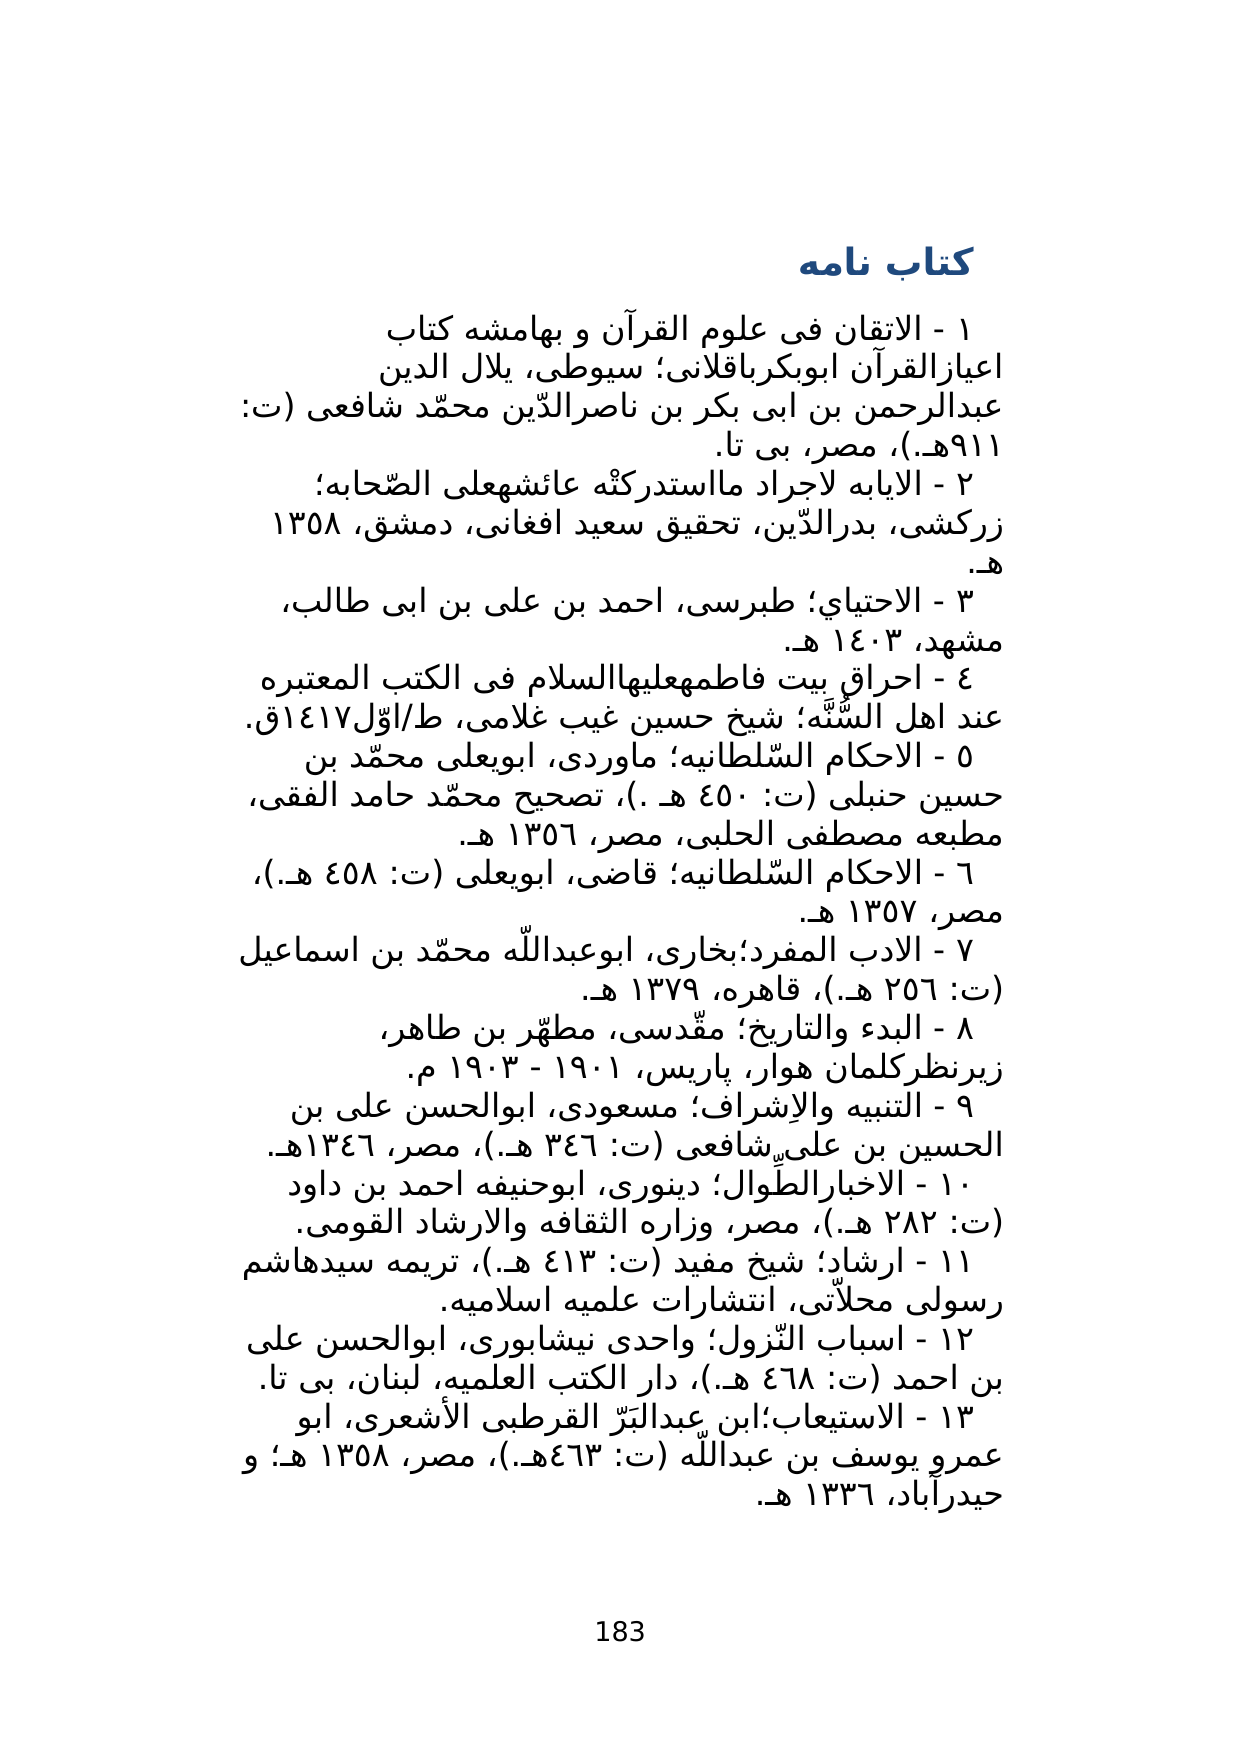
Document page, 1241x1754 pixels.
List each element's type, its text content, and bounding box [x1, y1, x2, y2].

text ١٠ - الاخبارالطِّوال؛ دينورى، ابوحنيفه احمد بن داود (ت: ٢٨٢ هـ.)، مصر، وزاره الثقافه والارشاد القومى. [236, 1164, 1004, 1242]
text ٦ - الاحکام السّلطانيه؛ قاضى، ابويعلى (ت: ٤٥٨ هـ.)، مصر، ١٣٥٧ هـ. [236, 853, 1004, 931]
text ٣ - الاحتياي؛ طبرسى، احمد بن على بن ابى طالب، مشهد، ١٤٠٣ هـ. [236, 581, 1004, 659]
text ١٢ - اسباب النّزول؛ واحدى نيشابورى، ابوالحسن على بن احمد (ت: ٤٦٨ هـ.)، دار الکتب العلميه، لبنان، بى تا. [236, 1319, 1004, 1397]
text ١٣ - الاستيعاب؛ابن عبدالبَرّ القرطبى الأشعرى، ابو عمرو يوسف بن عبداللّه (ت: ٤٦٣هـ.)، مصر، ١٣٥٨ هـ؛ و حيدرآباد، ١٣٣٦ هـ. [236, 1397, 1004, 1514]
text ٢ - الايابه لاجراد مااستدرکتْه عائشهعلى الصّحابه؛ زرکشى، بدرالدّين، تحقيق سعيد افغانى، دمشق، ١٣٥٨ هـ. [236, 464, 1004, 581]
text ١١ - ارشاد؛ شيخ مفيد (ت: ٤١٣ هـ.)، تريمه سيدهاشم رسولى محلاّتى، انتشارات علميه اسلاميه. [236, 1242, 1004, 1319]
text ١ - الاتقان فى علوم القرآن و بهامشه کتاب اعيازالقرآن ابوبکرباقلانى؛ سيوطى، يلال الدين عبدالرحمن بن ابى بکر بن ناصرالدّين محمّد شافعى (ت: ٩١١هـ.)، مصر، بى تا. [236, 309, 1004, 464]
subtitle کتاب نامه [236, 241, 1004, 284]
text ٩ - التنبيه والاِشراف؛ مسعودى، ابوالحسن على بن الحسين بن على شافعى (ت: ٣٤٦ هـ.)، مصر، ١٣٤٦هـ. [236, 1086, 1004, 1164]
text ٤ - احراق بيت فاطمهعليها‌السلام فى الکتب المعتبره عند اهل السُّنَّه؛ شيخ حسين غيب غلامى، ط/اوّل١٤١٧ق. [236, 659, 1004, 737]
text ٥ - الاحکام السّلطانيه؛ ماوردى، ابويعلى محمّد بن حسين حنبلى (ت: ٤٥٠ هـ .)، تصحيح محمّد حامد الفقى، مطبعه مصطفى الحلبى، مصر، ١٣٥٦ هـ. [236, 737, 1004, 853]
text ٨ - البدء والتاريخ؛ مقّدسى، مطهّر بن طاهر، زيرنظرکلمان هوار، پاريس، ١٩٠١ - ١٩٠٣ م. [236, 1008, 1004, 1086]
text ٧ - الادب المفرد؛بخارى، ابوعبداللّه محمّد بن اسماعيل (ت: ٢٥٦ هـ.)، قاهره، ١٣٧٩ هـ. [236, 931, 1004, 1008]
